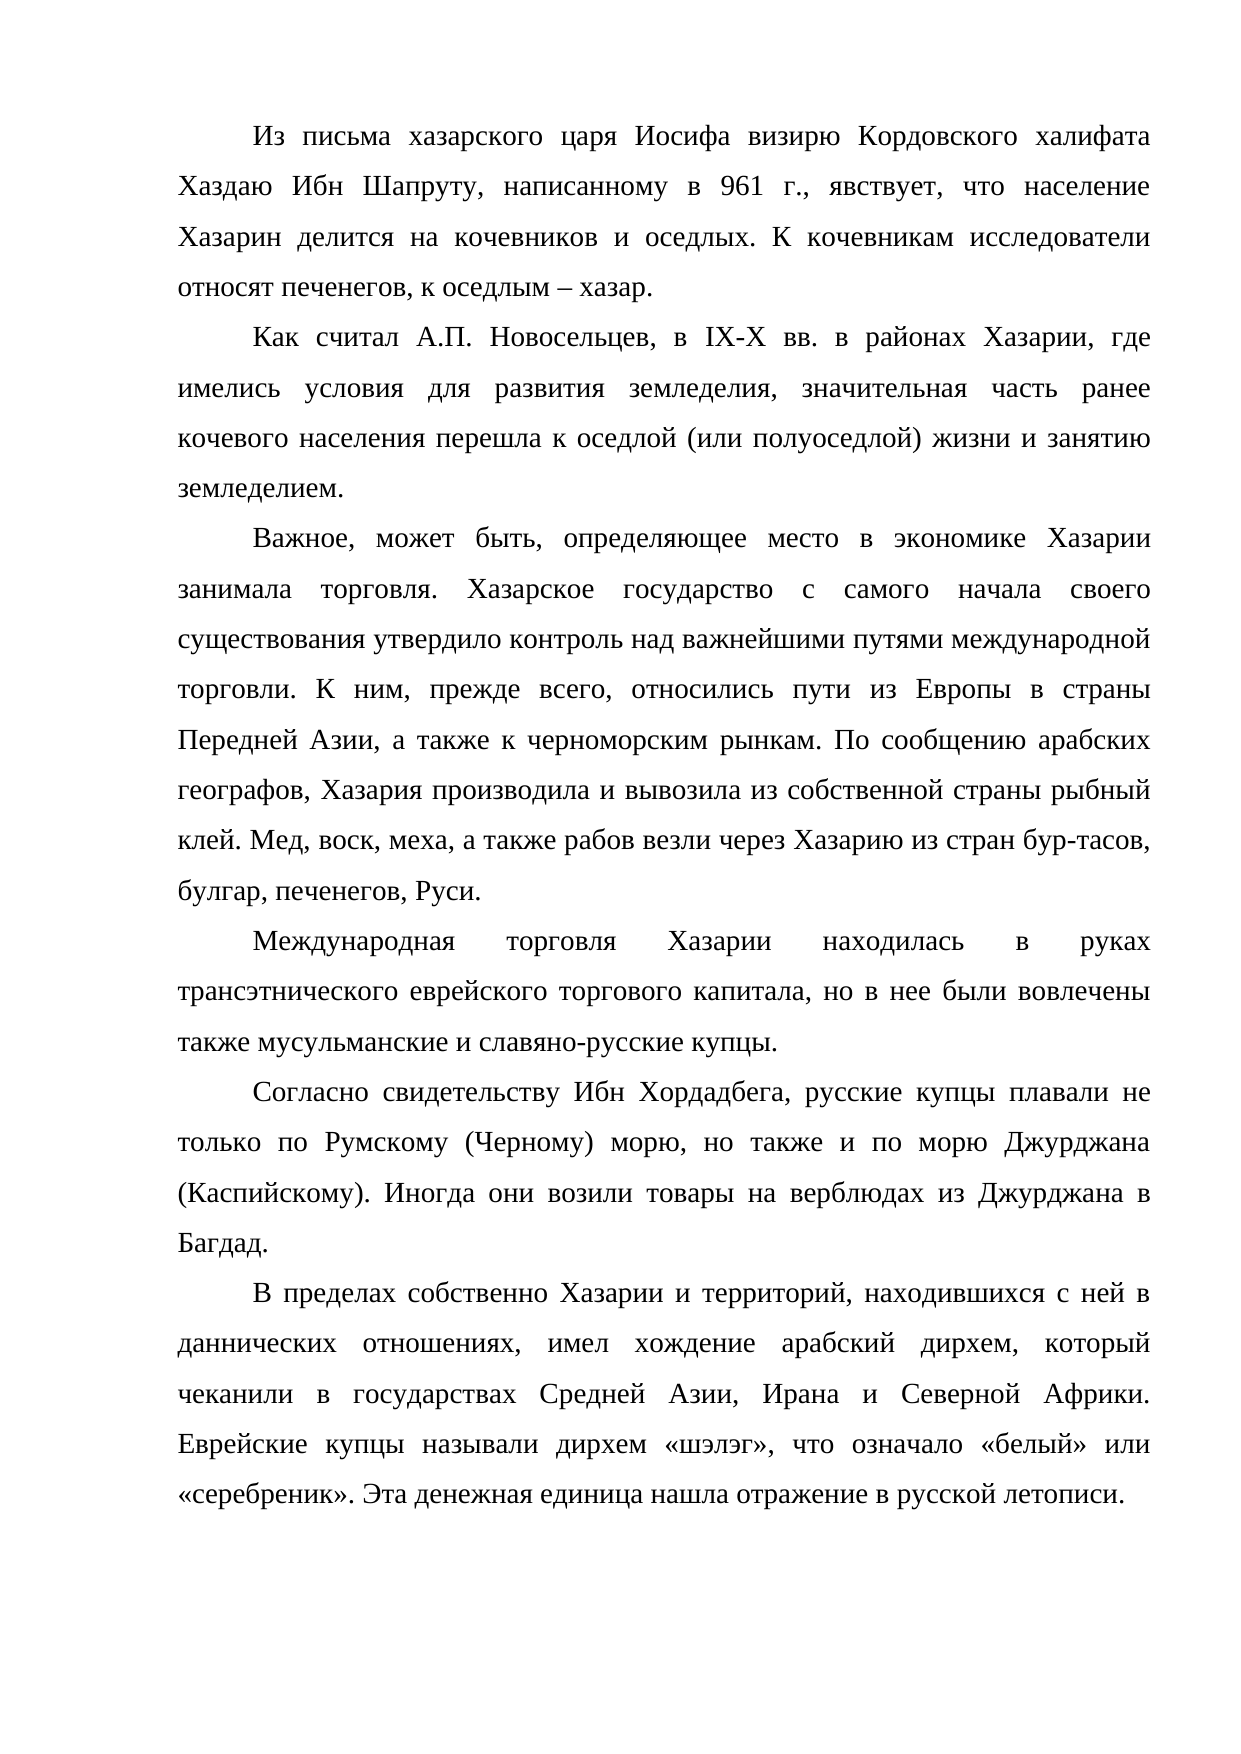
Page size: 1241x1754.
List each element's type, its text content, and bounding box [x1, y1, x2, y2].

text Международная торговля Хазарии находилась в руках трансэтнического еврейского торгового капитала, но в нее были вовлечены также мусульманские и славяно-русские купцы. [177, 923, 1152, 1057]
text Согласно свидетельству Ибн Хордадбега, русские купцы плавали не только по Румскому (Черному) морю, но также и по морю Джурджана (Каспийскому). Иногда они возили товары на верблюдах из Джурджана в Багдад. [177, 1074, 1152, 1258]
text Из письма хазарского царя Иосифа визирю Кордовского халифата Хаздаю Ибн Шапруту, написанному в 961 г., явствует, что население Хазарин делится на кочевников и оседлых. К кочевникам исследователи относят печенегов, к оседлым – хазар. [177, 118, 1152, 303]
text Важное, может быть, определяющее место в экономике Хазарии занимала торговля. Хазарское государство с самого начала своего существования утвердило контроль над важнейшими путями международной торговли. К ним, прежде всего, относились пути из Европы в страны Передней Азии, а также к черноморским рынкам. По сообщению арабских географов, Хазария производила и вывозила из собственной страны рыбный клей. Мед, воск, меха, а также рабов везли через Хазарию из стран бур-тасов, булгар, печенегов, Руси. [177, 521, 1152, 906]
text В пределах собственно Хазарии и территорий, находившихся с ней в даннических отношениях, имел хождение арабский дирхем, который чеканили в государствах Средней Азии, Ирана и Северной Африки. Еврейские купцы называли дирхем «шэлэг», что означало «белый» или «серебреник». Эта денежная единица нашла отражение в русской летописи. [177, 1275, 1152, 1510]
text Как считал А.П. Новосельцев, в IX-X вв. в районах Хазарии, где имелись условия для развития земледелия, значительная часть ранее кочевого населения перешла к оседлой (или полуоседлой) жизни и занятию земледелием. [177, 319, 1152, 504]
